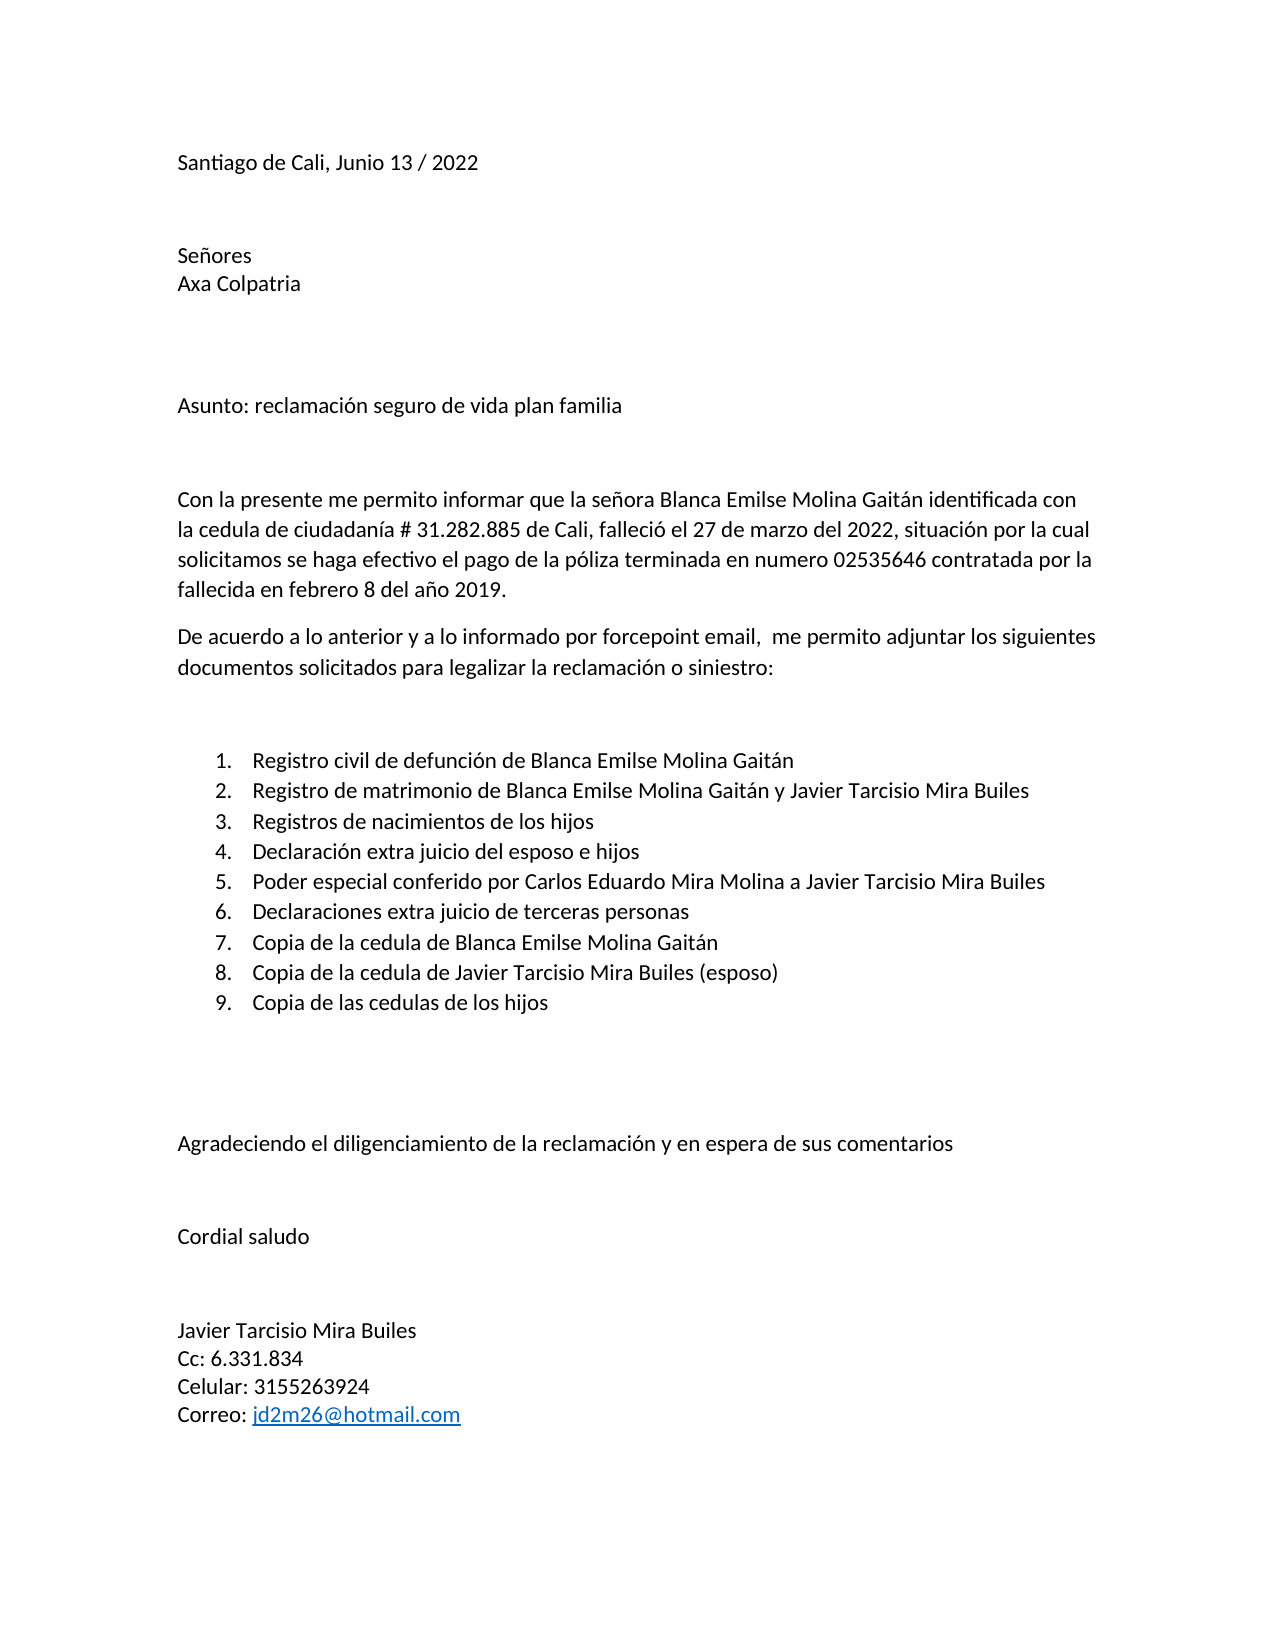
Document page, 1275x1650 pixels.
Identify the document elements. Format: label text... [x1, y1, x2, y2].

text De acuerdo a lo anterior y a lo informado por forcepoint email, me permito adjuntar los siguientes documentos solicitados para legalizar la reclamación o siniestro: [177, 622, 1098, 681]
text Agradeciendo el diligenciamiento de la reclamación y en espera de sus comentarios [177, 1129, 1098, 1157]
text Asunto: reclamación seguro de vida plan familia [177, 391, 1098, 419]
text Correo: jd2m26@hotmail.com [177, 1400, 1098, 1428]
list Registros de nacimientos de los hijos [215, 807, 1098, 835]
list Poder especial conferido por Carlos Eduardo Mira Molina a Javier Tarcisio Mira Builes [215, 867, 1098, 895]
list Declaración extra juicio del esposo e hijos [215, 837, 1098, 865]
list Copia de la cedula de Javier Tarcisio Mira Builes (esposo) [215, 958, 1098, 986]
list Declaraciones extra juicio de terceras personas [215, 897, 1098, 925]
text Cc: 6.331.834 [177, 1344, 1098, 1372]
list Copia de la cedula de Blanca Emilse Molina Gaitán [215, 928, 1098, 956]
list Copia de las cedulas de los hijos [215, 988, 1098, 1016]
text Axa Colpatria [177, 269, 1098, 297]
text Cordial saludo [177, 1222, 1098, 1250]
text Con la presente me permito informar que la señora Blanca Emilse Molina Gaitán identificada con la cedula de ciudadanía # 31.282.885 de Cali, falleció el 27 de marzo del 2022, situación por la cual solicitamos se haga efectivo el pago de la póliza terminada en numero 02535646 contratada por la fallecida en febrero 8 del año 2019. [177, 485, 1098, 603]
text Celular: 3155263924 [177, 1372, 1098, 1400]
text Santiago de Cali, Junio 13 / 2022 [177, 148, 1098, 176]
text Javier Tarcisio Mira Builes [177, 1316, 1098, 1344]
text Señores [177, 241, 1098, 269]
list Registro civil de defunción de Blanca Emilse Molina Gaitán [215, 746, 1098, 774]
list Registro de matrimonio de Blanca Emilse Molina Gaitán y Javier Tarcisio Mira Builes [215, 777, 1098, 804]
